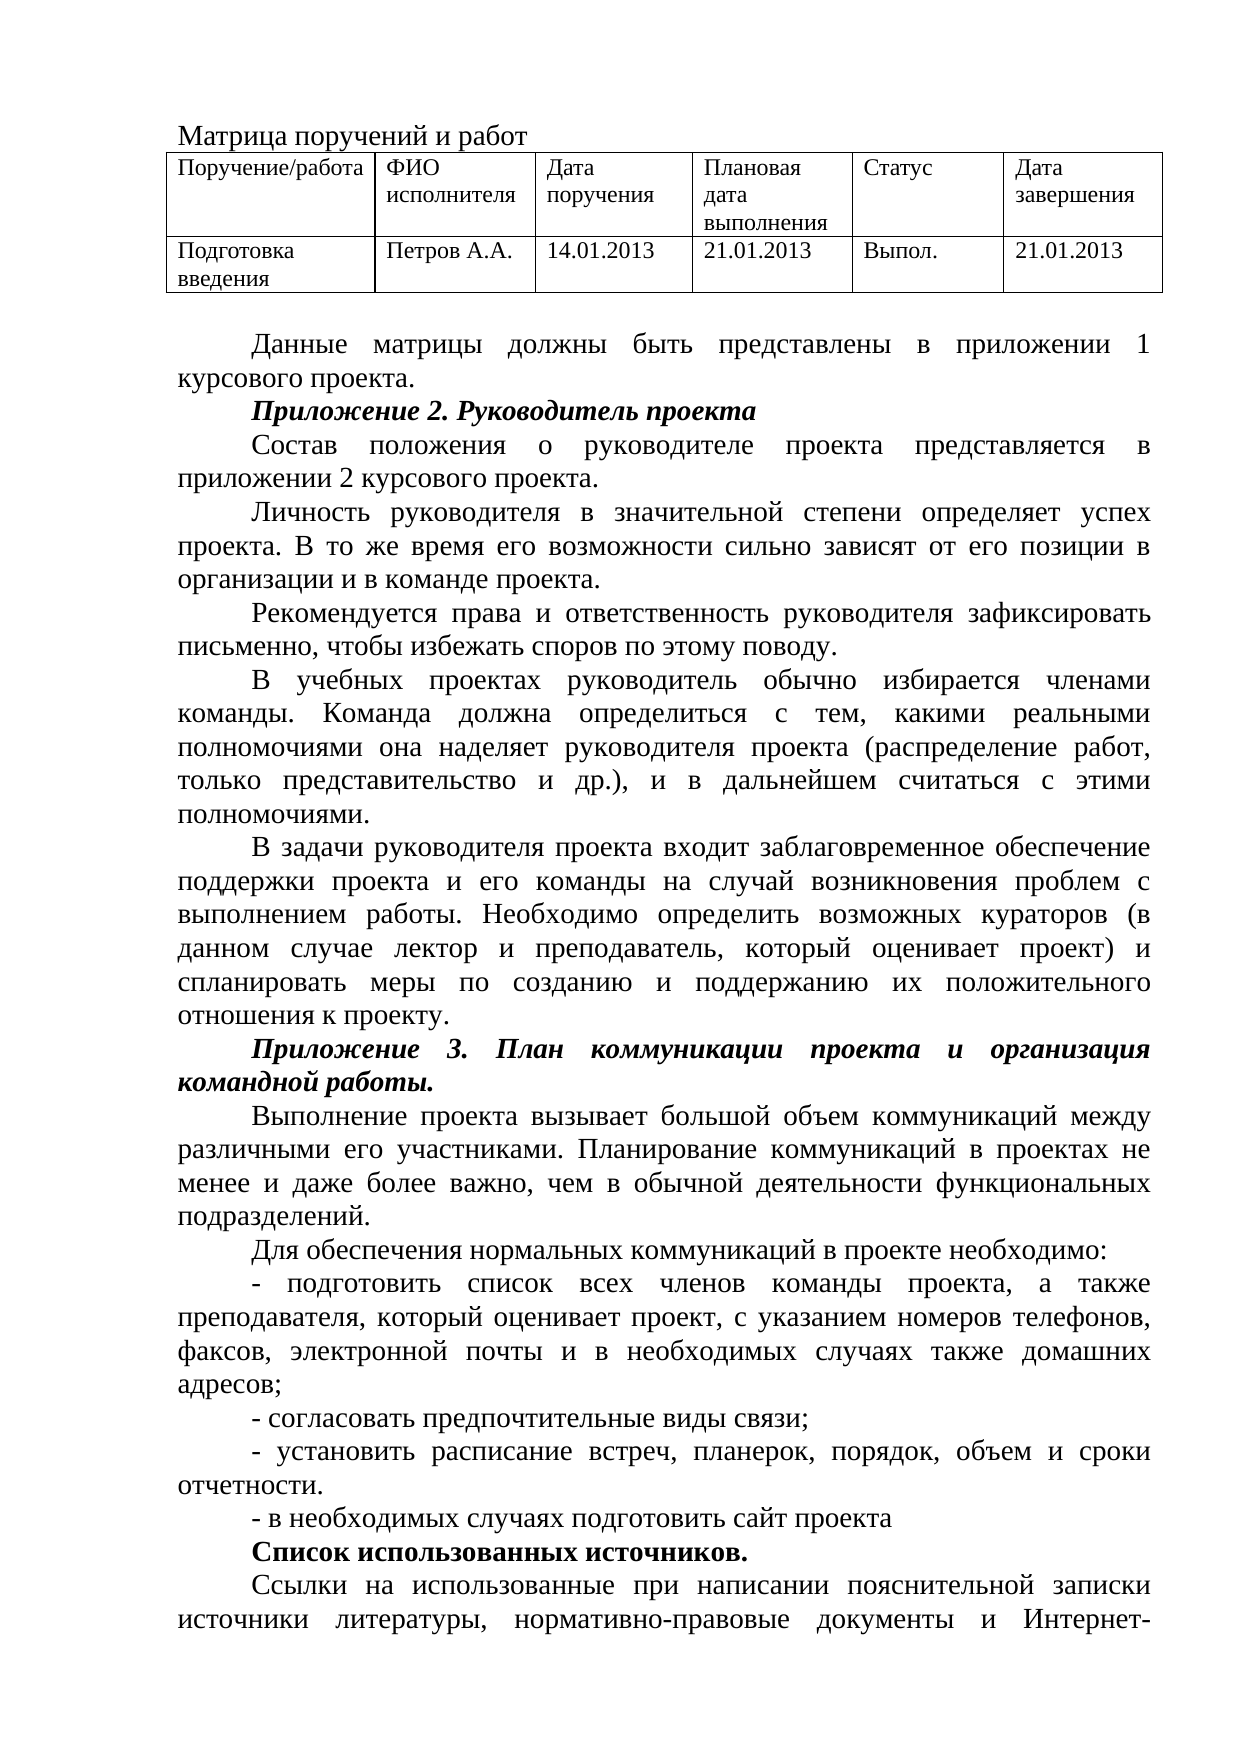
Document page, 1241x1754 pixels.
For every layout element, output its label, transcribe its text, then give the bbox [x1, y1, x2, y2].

text В учебных проектах руководитель обычно избирается членами команды. Команда должна определиться с тем, какими реальными полномочиями она наделяет руководителя проекта (распределение работ, только представительство и др.), и в дальнейшем считаться с этими полномочиями. [177, 662, 1152, 829]
text - согласовать предпочтительные виды связи; [177, 1400, 1152, 1433]
text В задачи руководителя проекта входит заблаговременное обеспечение поддержки проекта и его команды на случай возникновения проблем с выполнением работы. Необходимо определить возможных кураторов (в данном случае лектор и преподаватель, который оценивает проект) и спланировать меры по созданию и поддержанию их положительного отношения к проекту. [177, 829, 1152, 1031]
text - подготовить список всех членов команды проекта, а также преподавателя, который оценивает проект, с указанием номеров телефонов, факсов, электронной почты и в необходимых случаях также домашних адресов; [177, 1266, 1152, 1400]
text Приложение 3. План коммуникации проекта и организация командной работы. [177, 1031, 1152, 1098]
text - установить расписание встреч, планерок, порядок, объем и сроки отчетности. [177, 1433, 1152, 1500]
text Личность руководителя в значительной степени определяет успех проекта. В то же время его возможности сильно зависят от его позиции в организации и в команде проекта. [177, 494, 1152, 595]
text Состав положения о руководителе проекта представляется в приложении 2 курсового проекта. [177, 427, 1152, 494]
table_cell Выпол. [853, 237, 1003, 292]
table_header Поручение/работа [167, 153, 374, 236]
table_header Плановая дата выполнения [693, 153, 852, 236]
table_header Статус [853, 153, 1003, 236]
text Выполнение проекта вызывает большой объем коммуникаций между различными его участниками. Планирование коммуникаций в проектах не менее и даже более важно, чем в обычной деятельности функциональных подразделений. [177, 1098, 1152, 1232]
text - в необходимых случаях подготовить сайт проекта [177, 1500, 1152, 1534]
table_header ФИО исполнителя [376, 153, 535, 236]
table_cell 21.01.2013 [1004, 237, 1162, 292]
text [177, 1567, 1152, 1634]
table_cell Петров А.А. [376, 237, 535, 292]
table_cell Подготовка введения [167, 237, 374, 292]
text Данные матрицы должны быть представлены в приложении 1 курсового проекта. [177, 326, 1152, 393]
table_cell 21.01.2013 [693, 237, 852, 292]
text Список использованных источников. [177, 1534, 1152, 1567]
text Матрица поручений и работ [177, 118, 1152, 152]
text Рекомендуется права и ответственность руководителя зафиксировать письменно, чтобы избежать споров по этому поводу. [177, 595, 1152, 662]
table_header Дата завершения [1004, 153, 1162, 236]
text Приложение 2. Руководитель проекта [177, 393, 1152, 427]
table_header Дата поручения [536, 153, 692, 236]
table_cell 14.01.2013 [536, 237, 692, 292]
text Для обеспечения нормальных коммуникаций в проекте необходимо: [177, 1232, 1152, 1266]
